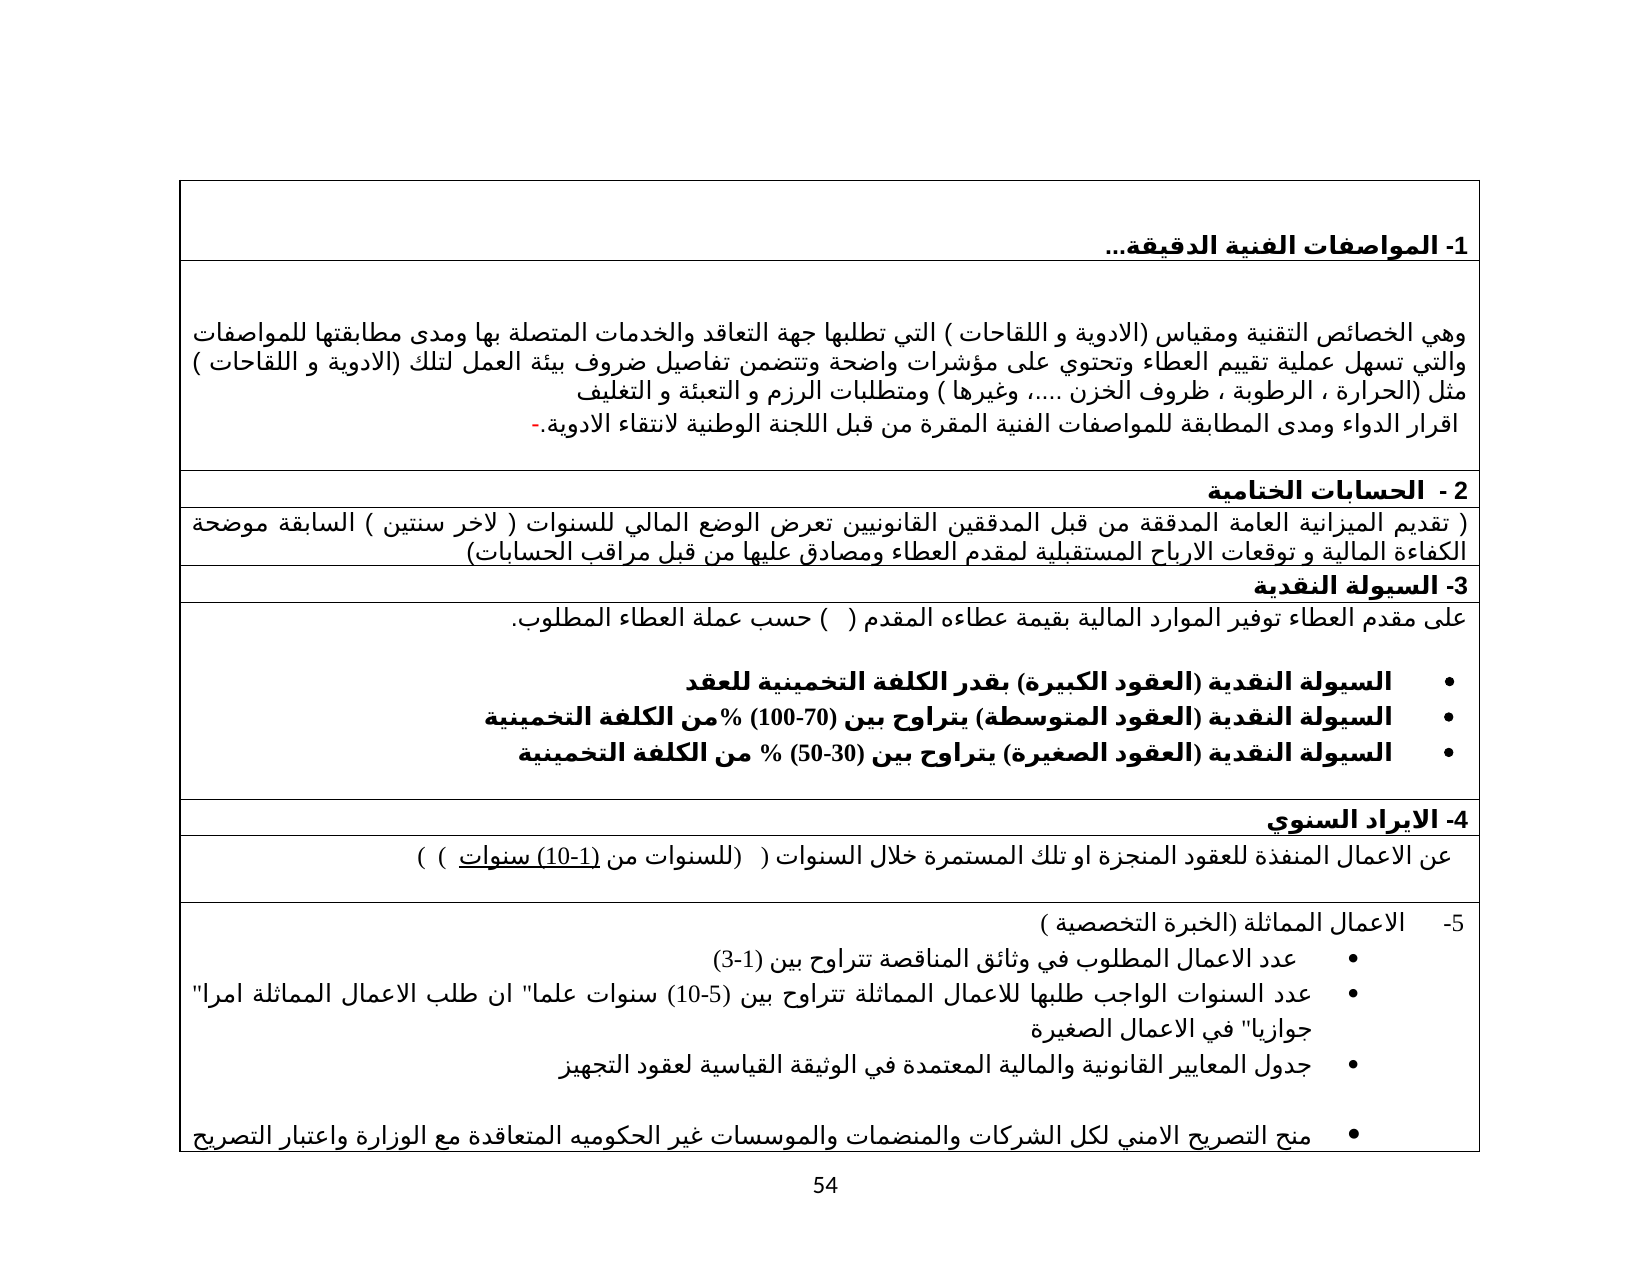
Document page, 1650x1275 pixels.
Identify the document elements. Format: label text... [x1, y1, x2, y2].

table_cell 2 - الحسابات الختامية [181, 471, 1479, 507]
table_cell وهي الخصائص التقنية ومقياس (الادوية و اللقاحات ) التي تطلبها جهة التعاقد والخدمات المتصلة بها ومدى مطابقتها للمواصفات والتي تسهل عملية تقييم العطاء وتحتوي على مؤشرات واضحة وتتضمن تفاصيل ضروف بيئة العمل لتلك (الادوية و اللقاحات ) مثل (الحرارة ، الرطوبة ، ظروف الخزن ....، وغيرها ) ومتطلبات الرزم و التعبئة و التغليف اقرار الدواء ومدى المطابقة للمواصفات الفنية المقرة من قبل اللجنة الوطنية لانتقاء الادوية.- [181, 261, 1479, 470]
table_cell 4- الايراد السنوي [181, 800, 1479, 835]
table_cell عن الاعمال المنفذة للعقود المنجزة او تلك المستمرة خلال السنوات ( (للسنوات من (1-10) سنوات ) ) [181, 836, 1479, 902]
table_cell 1- المواصفات الفنية الدقيقة... [181, 181, 1479, 260]
table_cell 3- السيولة النقدية [181, 566, 1479, 602]
table_cell ( تقديم الميزانية العامة المدققة من قبل المدققين القانونيين تعرض الوضع المالي للسنوات ( لاخر سنتين ) السابقة موضحة الكفاءة المالية و توقعات الارباح المستقبلية لمقدم العطاء ومصادق عليها من قبل مراقب الحسابات) [181, 508, 1479, 565]
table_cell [181, 903, 1479, 1151]
table_cell على مقدم العطاء توفير الموارد المالية بقيمة عطاءه المقدم ( ) حسب عملة العطاء المطلوب. السيولة النقدية (العقود الكبيرة) بقدر الكلفة التخمينية للعقد السيولة النقدية (العقود المتوسطة) يتراوح بين (70-100) %من الكلفة التخمينية السيولة النقدية (العقود الصغيرة) يتراوح بين (30-50) % من الكلفة التخمينية [181, 603, 1479, 799]
